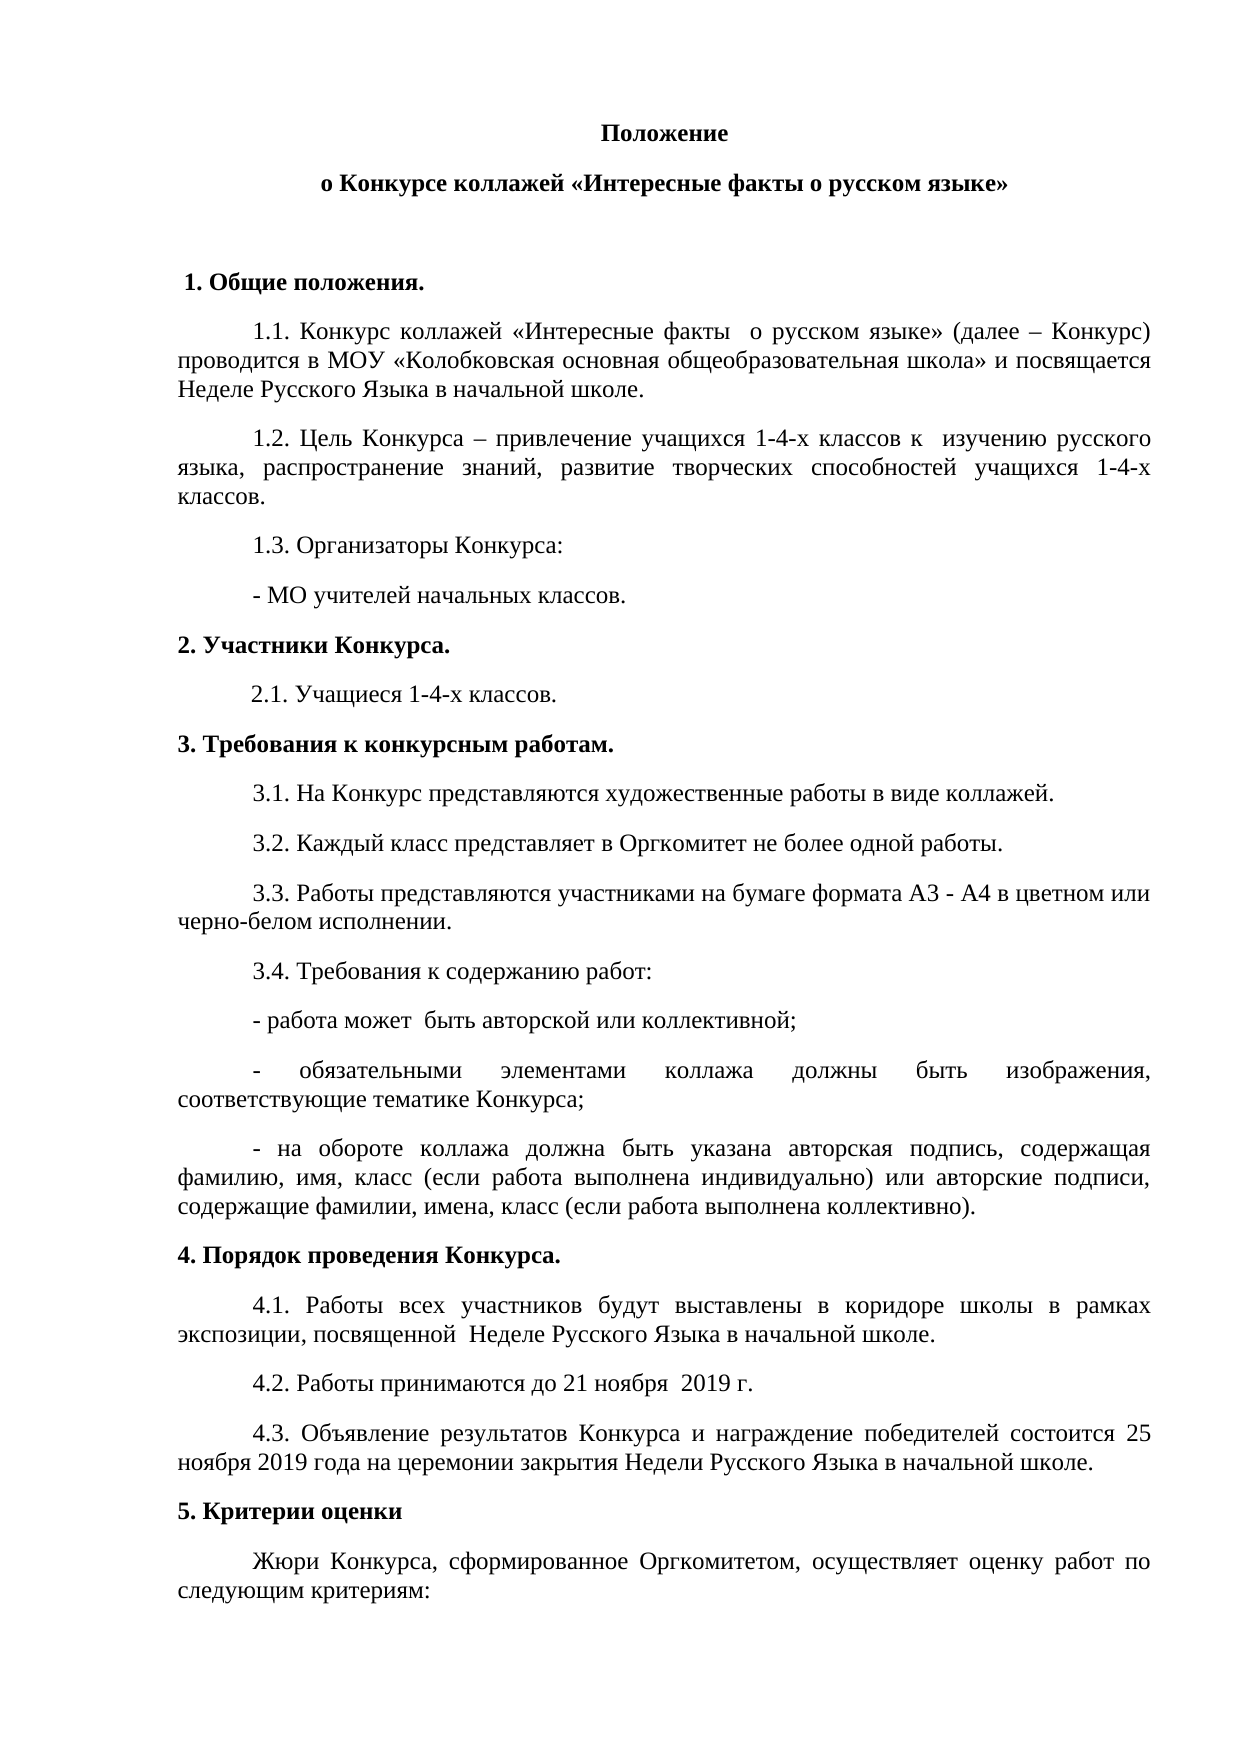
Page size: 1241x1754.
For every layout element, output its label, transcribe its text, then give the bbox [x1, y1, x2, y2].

text 1. Общие положения. [177, 267, 1152, 296]
text 4.2. Работы принимаются до 21 ноября 2019 г. [177, 1368, 1152, 1397]
text 1.1. Конкурс коллажей «Интересные факты о русском языке» (далее – Конкурс) проводится в МОУ «Колобковская основная общеобразовательная школа» и посвящается Неделе Русского Языка в начальной школе. [177, 316, 1152, 403]
text Положение [177, 118, 1152, 147]
text 4.1. Работы всех участников будут выставлены в коридоре школы в рамках экспозиции, посвященной Неделе Русского Языка в начальной школе. [177, 1290, 1152, 1348]
text - обязательными элементами коллажа должны быть изображения, соответствующие тематике Конкурса; [177, 1055, 1152, 1113]
text 2.1. Учащиеся 1-4-х классов. [177, 679, 1152, 708]
text 3. Требования к конкурсным работам. [177, 729, 1152, 758]
text 3.4. Требования к содержанию работ: [177, 956, 1152, 985]
text Жюри Конкурса, сформированное Оргкомитетом, осуществляет оценку работ по следующим критериям: [177, 1546, 1152, 1603]
text 1.3. Организаторы Конкурса: [177, 531, 1152, 559]
text о Конкурсе коллажей «Интересные факты о русском языке» [177, 168, 1152, 196]
text 4.3. Объявление результатов Конкурса и награждение победителей состоится 25 ноября 2019 года на церемонии закрытия Недели Русского Языка в начальной школе. [177, 1418, 1152, 1476]
text - на обороте коллажа должна быть указана авторская подпись, содержащая фамилию, имя, класс (если работа выполнена индивидуально) или авторские подписи, содержащие фамилии, имена, класс (если работа выполнена коллективно). [177, 1133, 1152, 1220]
text 1.2. Цель Конкурса – привлечение учащихся 1-4-х классов к изучению русского языка, распространение знаний, развитие творческих способностей учащихся 1-4-х классов. [177, 423, 1152, 510]
text 2. Участники Конкурса. [177, 630, 1152, 658]
text 3.3. Работы представляются участниками на бумаге формата А3 - А4 в цветном или черно-белом исполнении. [177, 878, 1152, 935]
text 5. Критерии оценки [177, 1496, 1152, 1525]
text - МО учителей начальных классов. [177, 580, 1152, 609]
text 4. Порядок проведения Конкурса. [177, 1241, 1152, 1269]
text 3.2. Каждый класс представляет в Оргкомитет не более одной работы. [177, 828, 1152, 857]
text - работа может быть авторской или коллективной; [177, 1006, 1152, 1034]
text 3.1. На Конкурс представляются художественные работы в виде коллажей. [177, 778, 1152, 807]
